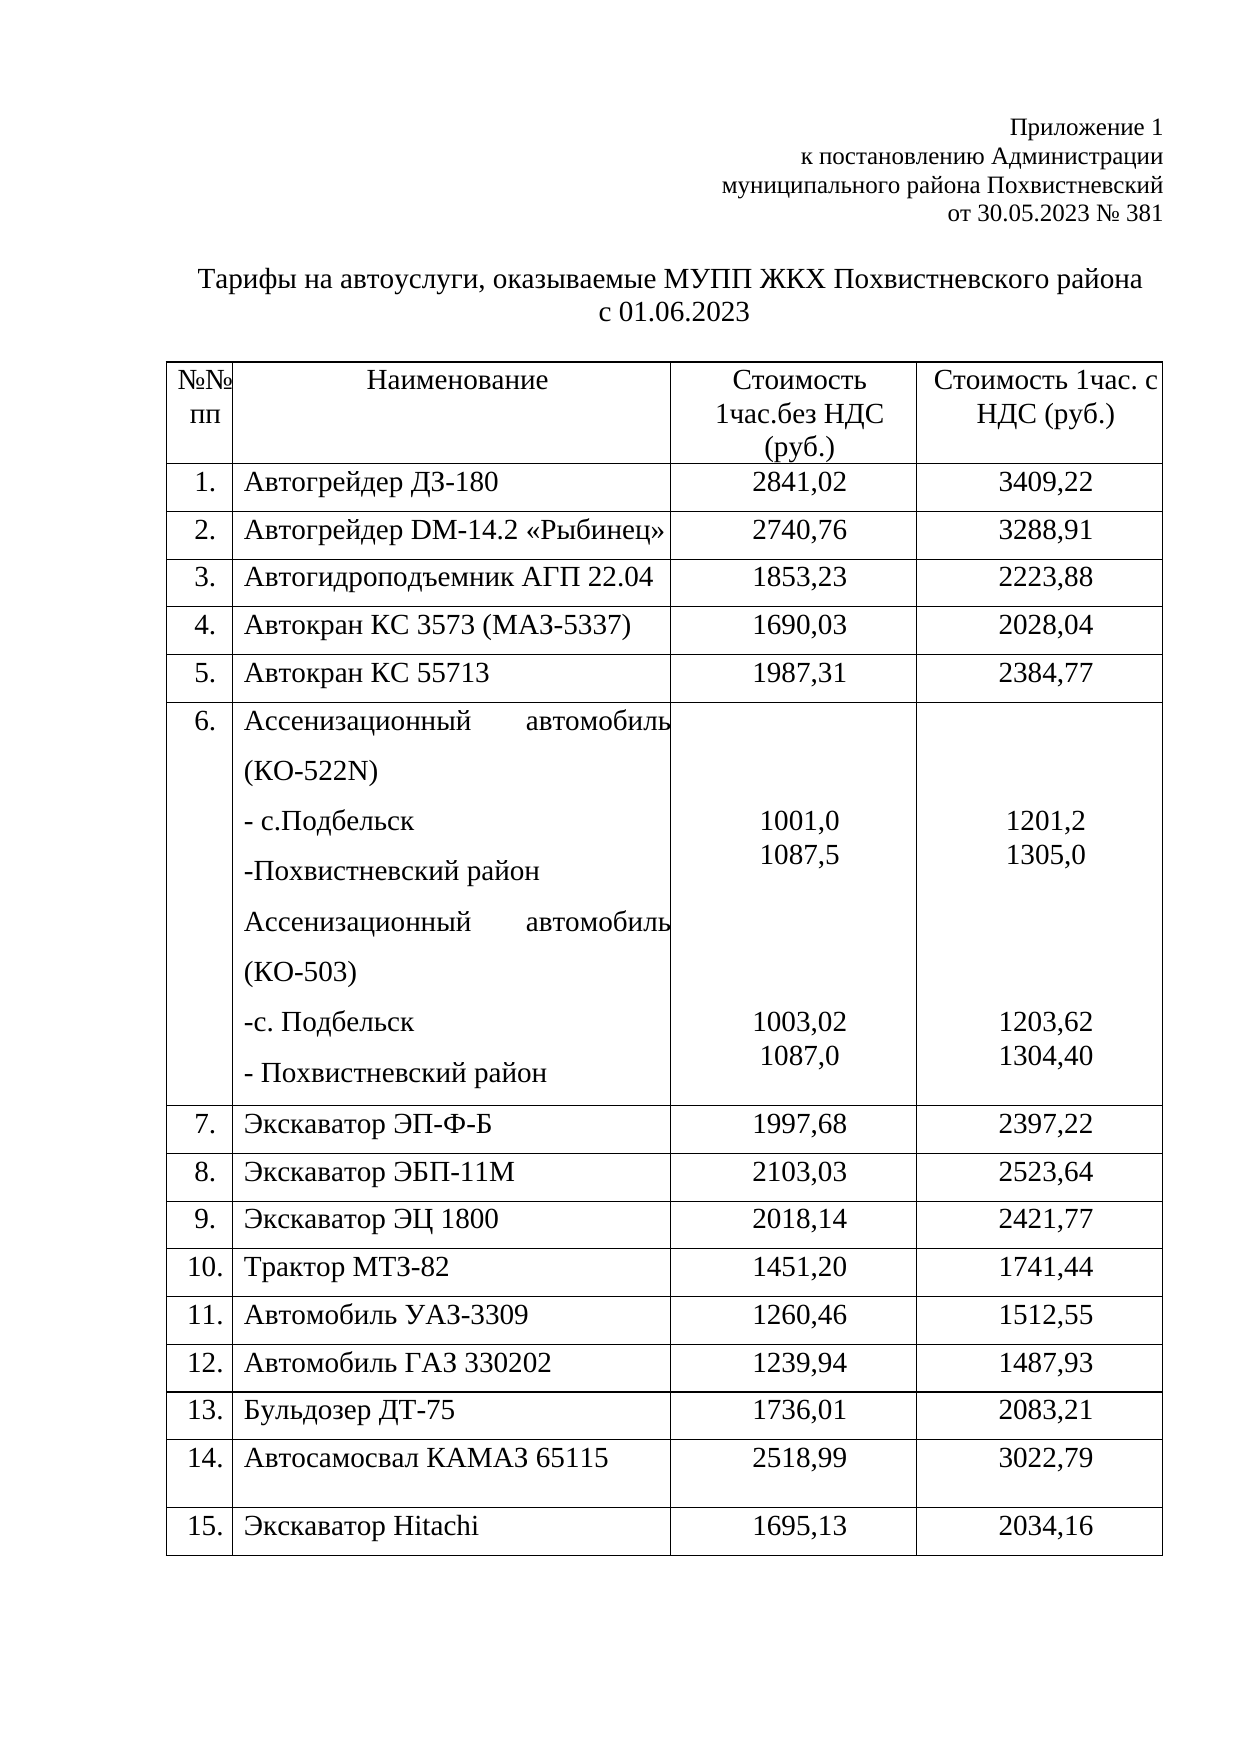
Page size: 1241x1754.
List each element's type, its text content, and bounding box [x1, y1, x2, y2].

table_cell 1260,46 [671, 1297, 916, 1344]
table_cell 2841,02 [671, 464, 916, 511]
table_cell Автомобиль УАЗ-3309 [233, 1297, 670, 1344]
table_cell 2518,99 [671, 1440, 916, 1507]
table_cell 15. [167, 1508, 232, 1555]
table_cell 2028,04 [917, 607, 1162, 654]
table_cell Экскаватор ЭБП-11М [233, 1154, 670, 1201]
table_cell Автогрейдер ДЗ-180 [233, 464, 670, 511]
table_cell 2034,16 [917, 1508, 1162, 1555]
table_cell Автомобиль ГАЗ 330202 [233, 1345, 670, 1391]
table_cell Бульдозер ДТ-75 [233, 1393, 670, 1439]
text к постановлению Администрации [177, 141, 1163, 170]
table_cell 2740,76 [671, 512, 916, 558]
table_cell 1487,93 [917, 1345, 1162, 1391]
table_cell Экскаватор ЭП-Ф-Б [233, 1106, 670, 1153]
table_cell Экскаватор ЭЦ 1800 [233, 1202, 670, 1248]
table_cell 2. [167, 512, 232, 558]
table_cell 1451,20 [671, 1249, 916, 1296]
table_cell 2523,64 [917, 1154, 1162, 1201]
table_cell 1987,31 [671, 655, 916, 702]
table_header Стоимость 1час. с НДС (руб.) [917, 363, 1162, 463]
table_cell Автогидроподъемник АГП 22.04 [233, 560, 670, 606]
table_cell 1239,94 [671, 1345, 916, 1391]
table_header №№ пп [167, 363, 232, 463]
table_header Наименование [233, 363, 670, 463]
text с 01.06.2023 [177, 294, 1163, 328]
table_cell 10. [167, 1249, 232, 1296]
table_cell Автогрейдер DM-14.2 «Рыбинец» [233, 512, 670, 558]
table_cell 1512,55 [917, 1297, 1162, 1344]
table_cell Трактор МТЗ-82 [233, 1249, 670, 1296]
table_cell 1690,03 [671, 607, 916, 654]
table_cell 2083,21 [917, 1393, 1162, 1439]
table_cell 11. [167, 1297, 232, 1344]
table_cell 1201,2 1305,0 1203,62 1304,40 [917, 703, 1162, 1105]
table_cell 3. [167, 560, 232, 606]
table_cell 3288,91 [917, 512, 1162, 558]
table_cell Ассенизационный автомобиль (КО-522N) - с.Подбельск -Похвистневский район Ассенизационный автомобиль (КО-503) -с. Подбельск - Похвистневский район [233, 703, 670, 1105]
table_cell 1695,13 [671, 1508, 916, 1555]
table_cell 1741,44 [917, 1249, 1162, 1296]
table_cell 1001,0 1087,5 1003,02 1087,0 [671, 703, 916, 1105]
table_cell Экскаватор Hitachi [233, 1508, 670, 1555]
table_cell 2397,22 [917, 1106, 1162, 1153]
table_cell Автосамосвал КАМАЗ 65115 [233, 1440, 670, 1507]
text Приложение 1 [177, 112, 1163, 141]
table_cell 1736,01 [671, 1393, 916, 1439]
table_cell 2384,77 [917, 655, 1162, 702]
table_cell 14. [167, 1440, 232, 1507]
table_cell 6. [167, 703, 232, 1105]
table_cell Автокран КС 3573 (МАЗ-5337) [233, 607, 670, 654]
text Тарифы на автоуслуги, оказываемые МУПП ЖКХ Похвистневского района [177, 261, 1163, 294]
table_cell 3409,22 [917, 464, 1162, 511]
table_cell 2103,03 [671, 1154, 916, 1201]
table_cell 2018,14 [671, 1202, 916, 1248]
table_cell 2223,88 [917, 560, 1162, 606]
text от 30.05.2023 № 381 [177, 198, 1163, 227]
table_cell 1997,68 [671, 1106, 916, 1153]
table_cell 8. [167, 1154, 232, 1201]
table_cell 1. [167, 464, 232, 511]
table_cell Автокран КС 55713 [233, 655, 670, 702]
table_cell 1853,23 [671, 560, 916, 606]
table_cell 9. [167, 1202, 232, 1248]
table_cell 4. [167, 607, 232, 654]
table_cell 13. [167, 1393, 232, 1439]
table_header Стоимость 1час.без НДС (руб.) [671, 363, 916, 463]
text муниципального района Похвистневский [177, 170, 1163, 198]
table_cell 12. [167, 1345, 232, 1391]
table_cell 3022,79 [917, 1440, 1162, 1507]
table_cell 5. [167, 655, 232, 702]
table_cell 2421,77 [917, 1202, 1162, 1248]
table_cell 7. [167, 1106, 232, 1153]
